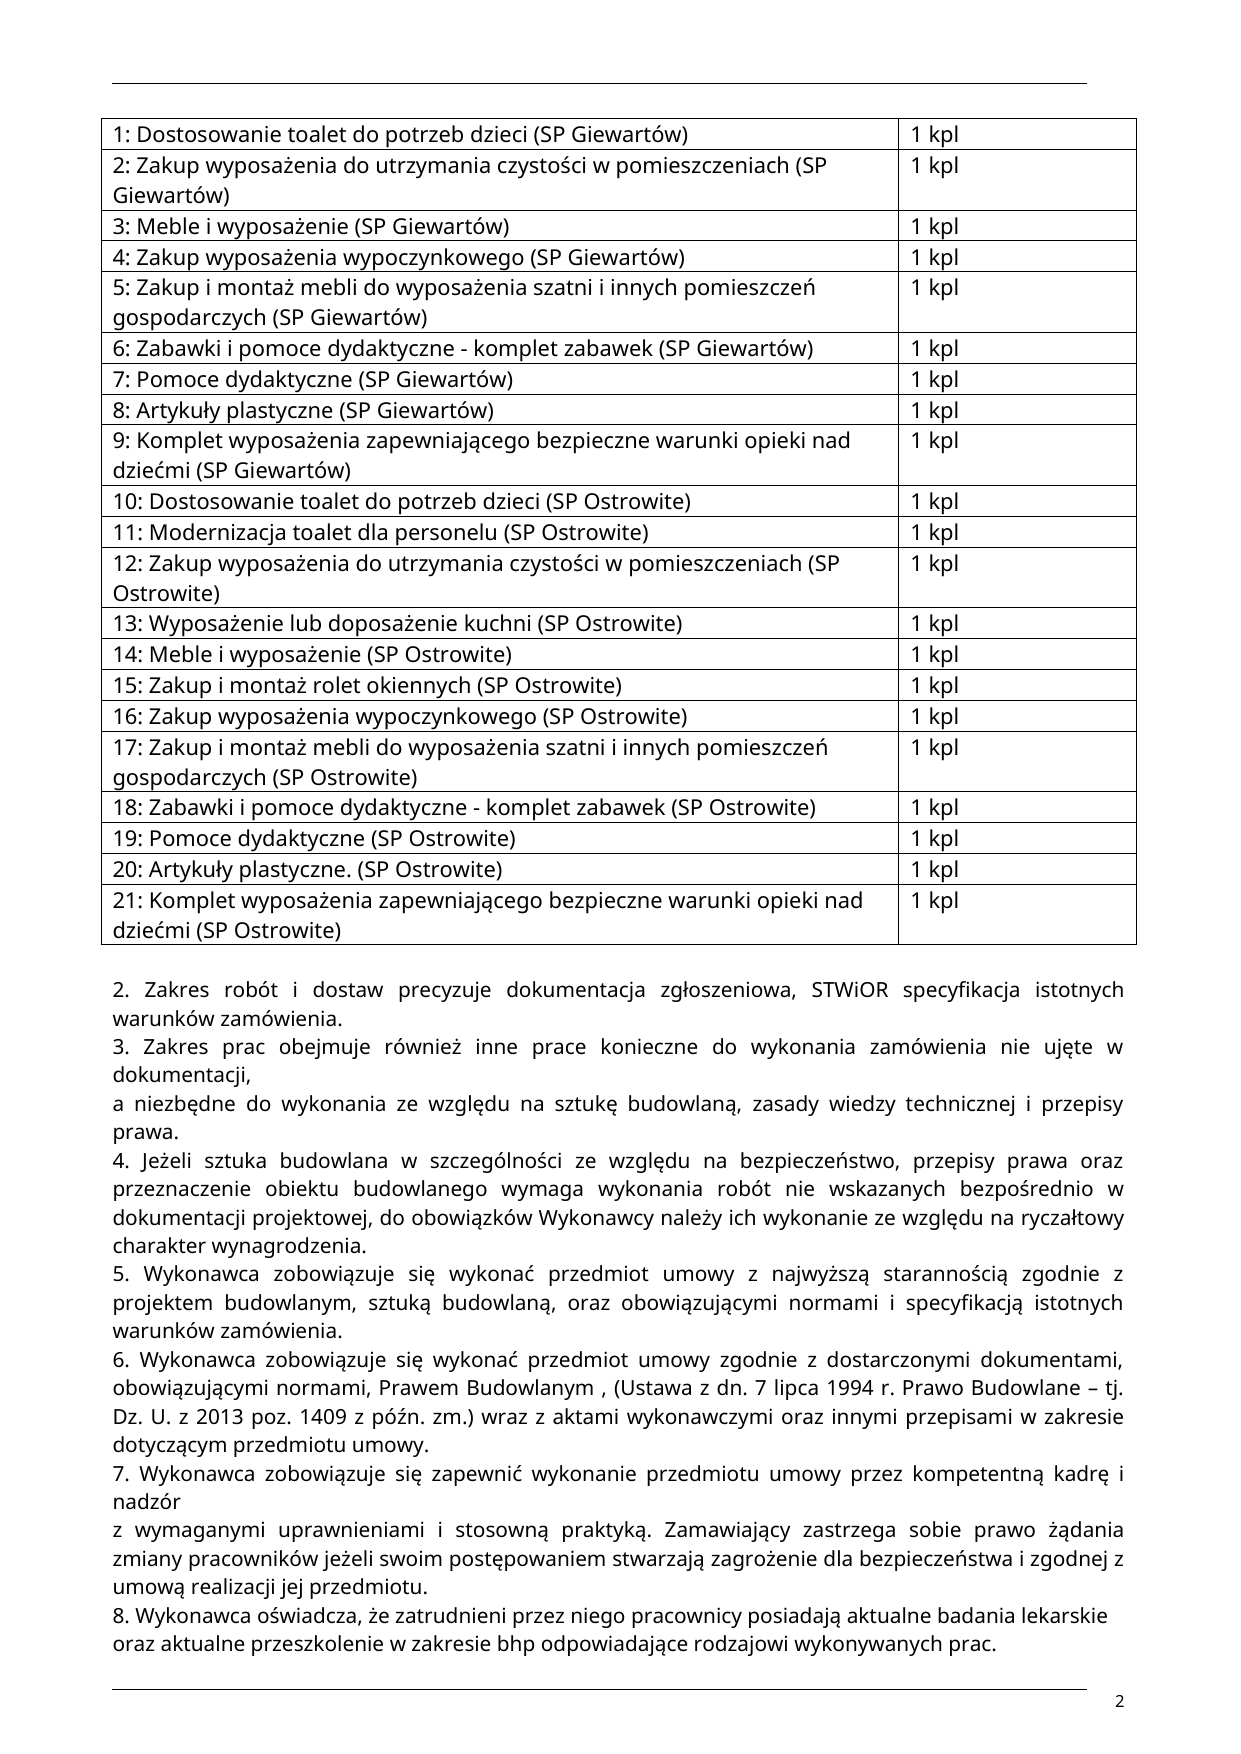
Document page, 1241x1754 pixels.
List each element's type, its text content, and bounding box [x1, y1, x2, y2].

text 7. Wykonawca zobowiązuje się zapewnić wykonanie przedmiotu umowy przez kompetentną kadrę i nadzór z wymaganymi uprawnieniami i stosowną praktyką. Zamawiający zastrzega sobie prawo żądania zmiany pracowników jeżeli swoim postępowaniem stwarzają zagrożenie dla bezpieczeństwa i zgodnej z umową realizacji jej przedmiotu. [112, 1459, 1125, 1601]
table_cell 1 kpl [899, 425, 1136, 485]
table_cell 1 kpl [899, 272, 1136, 332]
table_cell 17: Zakup i montaż mebli do wyposażenia szatni i innych pomieszczeń gospodarczych (SP Ostrowite) [102, 732, 898, 791]
table_cell 4: Zakup wyposażenia wypoczynkowego (SP Giewartów) [102, 241, 898, 271]
table_cell 1 kpl [899, 548, 1136, 607]
table_cell 11: Modernizacja toalet dla personelu (SP Ostrowite) [102, 517, 898, 547]
text 3. Zakres prac obejmuje również inne prace konieczne do wykonania zamówienia nie ujęte w dokumentacji, a niezbędne do wykonania ze względu na sztukę budowlaną, zasady wiedzy technicznej i przepisy prawa. [112, 1032, 1125, 1146]
table_cell 21: Komplet wyposażenia zapewniającego bezpieczne warunki opieki nad dziećmi (SP Ostrowite) [102, 885, 898, 944]
table_cell 5: Zakup i montaż mebli do wyposażenia szatni i innych pomieszczeń gospodarczych (SP Giewartów) [102, 272, 898, 332]
table_cell 13: Wyposażenie lub doposażenie kuchni (SP Ostrowite) [102, 608, 898, 638]
table_cell 1 kpl [899, 211, 1136, 240]
text 6. Wykonawca zobowiązuje się wykonać przedmiot umowy zgodnie z dostarczonymi dokumentami, obowiązującymi normami, Prawem Budowlanym , (Ustawa z dn. 7 lipca 1994 r. Prawo Budowlane – tj. Dz. U. z 2013 poz. 1409 z późn. zm.) wraz z aktami wykonawczymi oraz innymi przepisami w zakresie dotyczącym przedmiotu umowy. [112, 1345, 1125, 1459]
table_cell 7: Pomoce dydaktyczne (SP Giewartów) [102, 364, 898, 393]
table_cell 3: Meble i wyposażenie (SP Giewartów) [102, 211, 898, 240]
table_cell 18: Zabawki i pomoce dydaktyczne - komplet zabawek (SP Ostrowite) [102, 792, 898, 822]
table_cell 14: Meble i wyposażenie (SP Ostrowite) [102, 639, 898, 669]
table_cell 1 kpl [899, 792, 1136, 822]
table_cell 16: Zakup wyposażenia wypoczynkowego (SP Ostrowite) [102, 701, 898, 731]
table_cell 12: Zakup wyposażenia do utrzymania czystości w pomieszczeniach (SP Ostrowite) [102, 548, 898, 607]
table_cell 20: Artykuły plastyczne. (SP Ostrowite) [102, 854, 898, 884]
table_cell 15: Zakup i montaż rolet okiennych (SP Ostrowite) [102, 670, 898, 700]
table_cell 9: Komplet wyposażenia zapewniającego bezpieczne warunki opieki nad dziećmi (SP Giewartów) [102, 425, 898, 485]
text 8. Wykonawca oświadcza, że zatrudnieni przez niego pracownicy posiadają aktualne badania lekarskie oraz aktualne przeszkolenie w zakresie bhp odpowiadające rodzajowi wykonywanych prac. [112, 1601, 1125, 1658]
table_cell 1 kpl [899, 670, 1136, 700]
table_cell 6: Zabawki i pomoce dydaktyczne - komplet zabawek (SP Giewartów) [102, 333, 898, 363]
table_header 1: Dostosowanie toalet do potrzeb dzieci (SP Giewartów) [102, 119, 898, 149]
table_cell 19: Pomoce dydaktyczne (SP Ostrowite) [102, 823, 898, 853]
table_cell 1 kpl [899, 701, 1136, 731]
text 4. Jeżeli sztuka budowlana w szczególności ze względu na bezpieczeństwo, przepisy prawa oraz przeznaczenie obiektu budowlanego wymaga wykonania robót nie wskazanych bezpośrednio w dokumentacji projektowej, do obowiązków Wykonawcy należy ich wykonanie ze względu na ryczałtowy charakter wynagrodzenia. [112, 1146, 1125, 1259]
table_cell 1 kpl [899, 608, 1136, 638]
table_cell 1 kpl [899, 885, 1136, 944]
table_cell 1 kpl [899, 486, 1136, 516]
table_cell 1 kpl [899, 854, 1136, 884]
table_cell 1 kpl [899, 150, 1136, 209]
table_cell 1 kpl [899, 732, 1136, 791]
table_cell 1 kpl [899, 333, 1136, 363]
table_cell 1 kpl [899, 517, 1136, 547]
text 5. Wykonawca zobowiązuje się wykonać przedmiot umowy z najwyższą starannością zgodnie z projektem budowlanym, sztuką budowlaną, oraz obowiązującymi normami i specyfikacją istotnych warunków zamówienia. [112, 1259, 1125, 1345]
table_cell 1 kpl [899, 395, 1136, 424]
table_cell 1 kpl [899, 639, 1136, 669]
table_cell 1 kpl [899, 241, 1136, 271]
table_cell 8: Artykuły plastyczne (SP Giewartów) [102, 395, 898, 424]
table_cell 1 kpl [899, 823, 1136, 853]
table_cell 1 kpl [899, 364, 1136, 393]
table_header 1 kpl [899, 119, 1136, 149]
table_cell 2: Zakup wyposażenia do utrzymania czystości w pomieszczeniach (SP Giewartów) [102, 150, 898, 209]
text 2. Zakres robót i dostaw precyzuje dokumentacja zgłoszeniowa, STWiOR specyfikacja istotnych warunków zamówienia. [112, 975, 1125, 1032]
table_cell 10: Dostosowanie toalet do potrzeb dzieci (SP Ostrowite) [102, 486, 898, 516]
